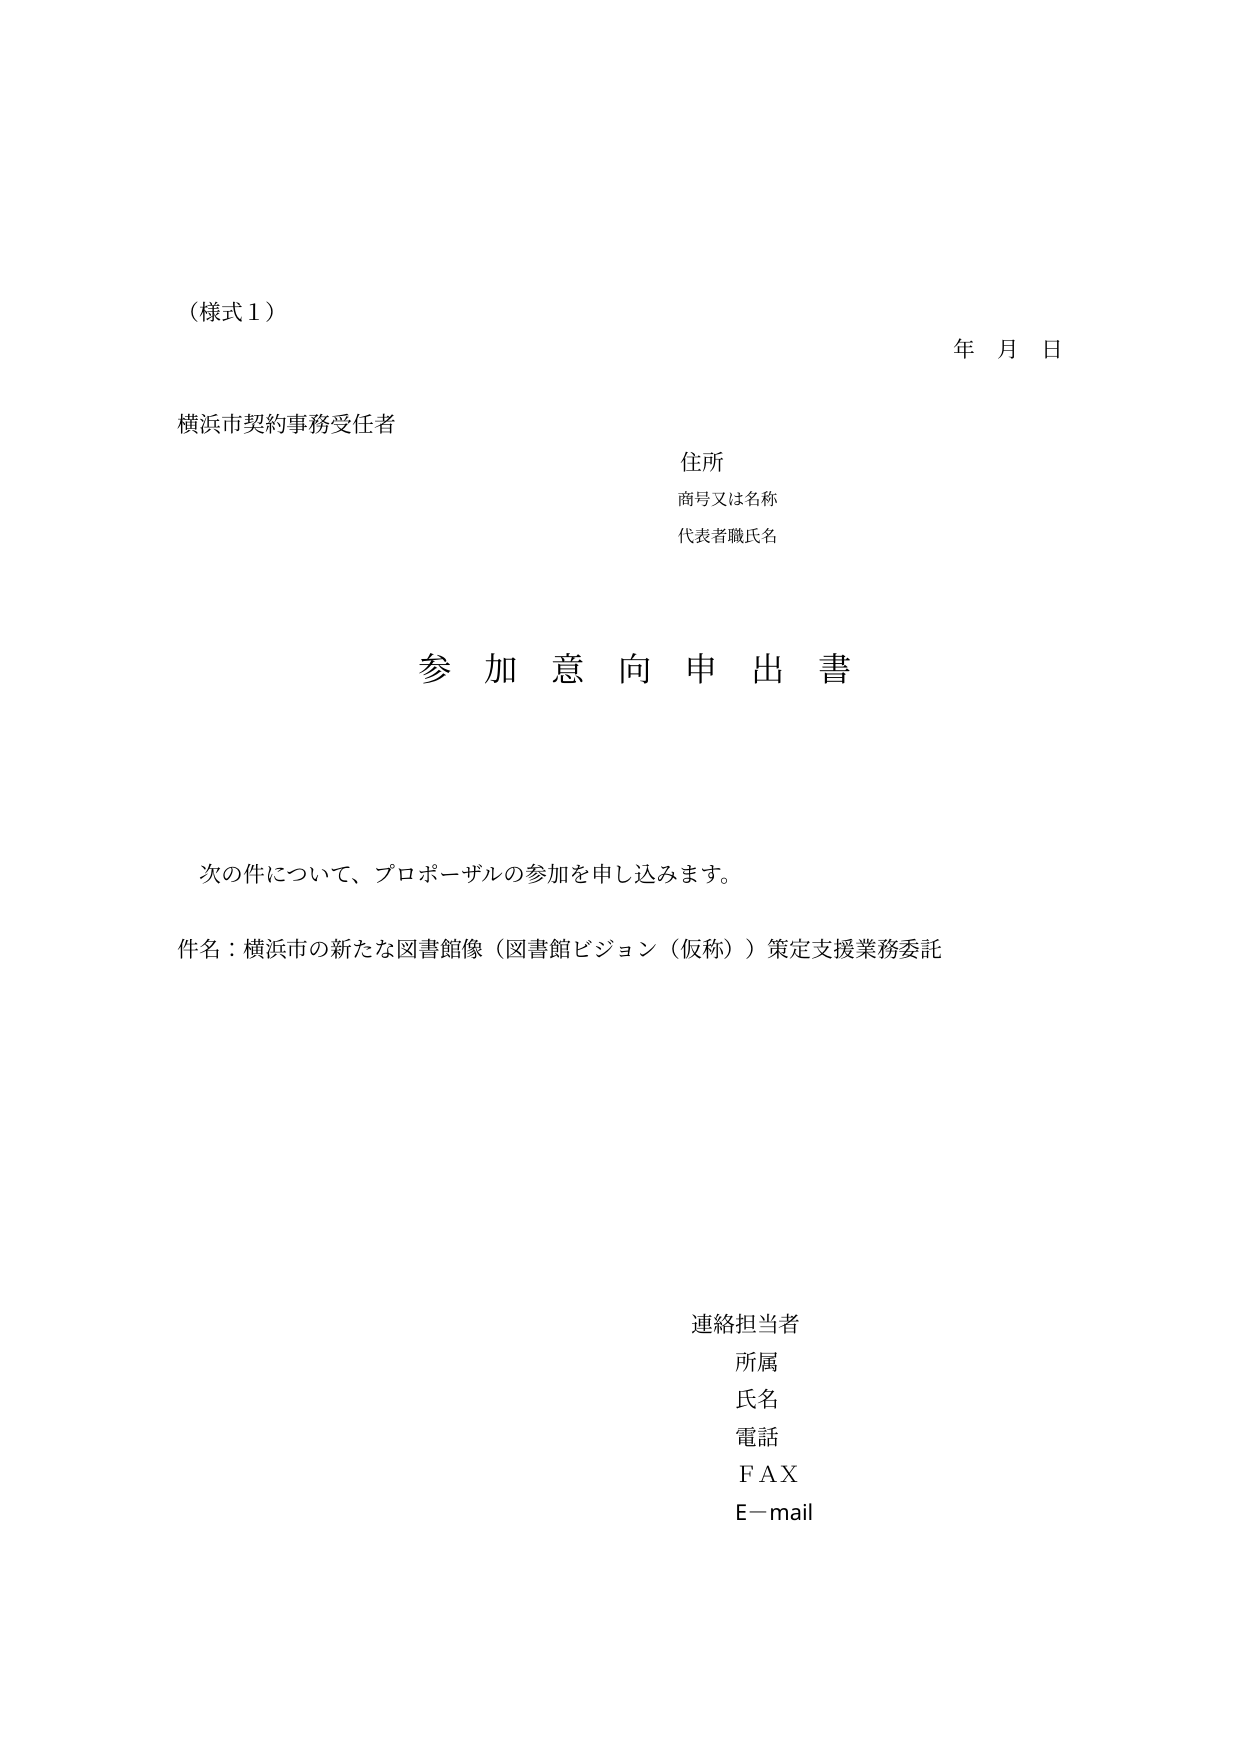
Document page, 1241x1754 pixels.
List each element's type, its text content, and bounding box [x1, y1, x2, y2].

text 参 加 意 向 申 出 書 [177, 629, 1063, 704]
text ＦＡＸ [177, 1454, 1063, 1492]
text 氏名 [177, 1379, 1063, 1417]
text （様式１） [177, 292, 1063, 329]
text 代表者職氏名 [177, 517, 1063, 554]
text E－mail [177, 1492, 1063, 1529]
text 件名：横浜市の新たな図書館像（図書館ビジョン（仮称））策定支援業務委託 [177, 929, 1063, 967]
text 電話 [177, 1417, 1063, 1454]
text 所属 [177, 1342, 1063, 1379]
text 商号又は名称 [177, 479, 1063, 517]
text 横浜市契約事務受任者 [177, 404, 1063, 442]
text 年 月 日 [177, 329, 1063, 367]
text 住所 [177, 442, 1063, 479]
text 連絡担当者 [177, 1304, 1063, 1342]
text 次の件について、プロポーザルの参加を申し込みます。 [177, 854, 1063, 892]
